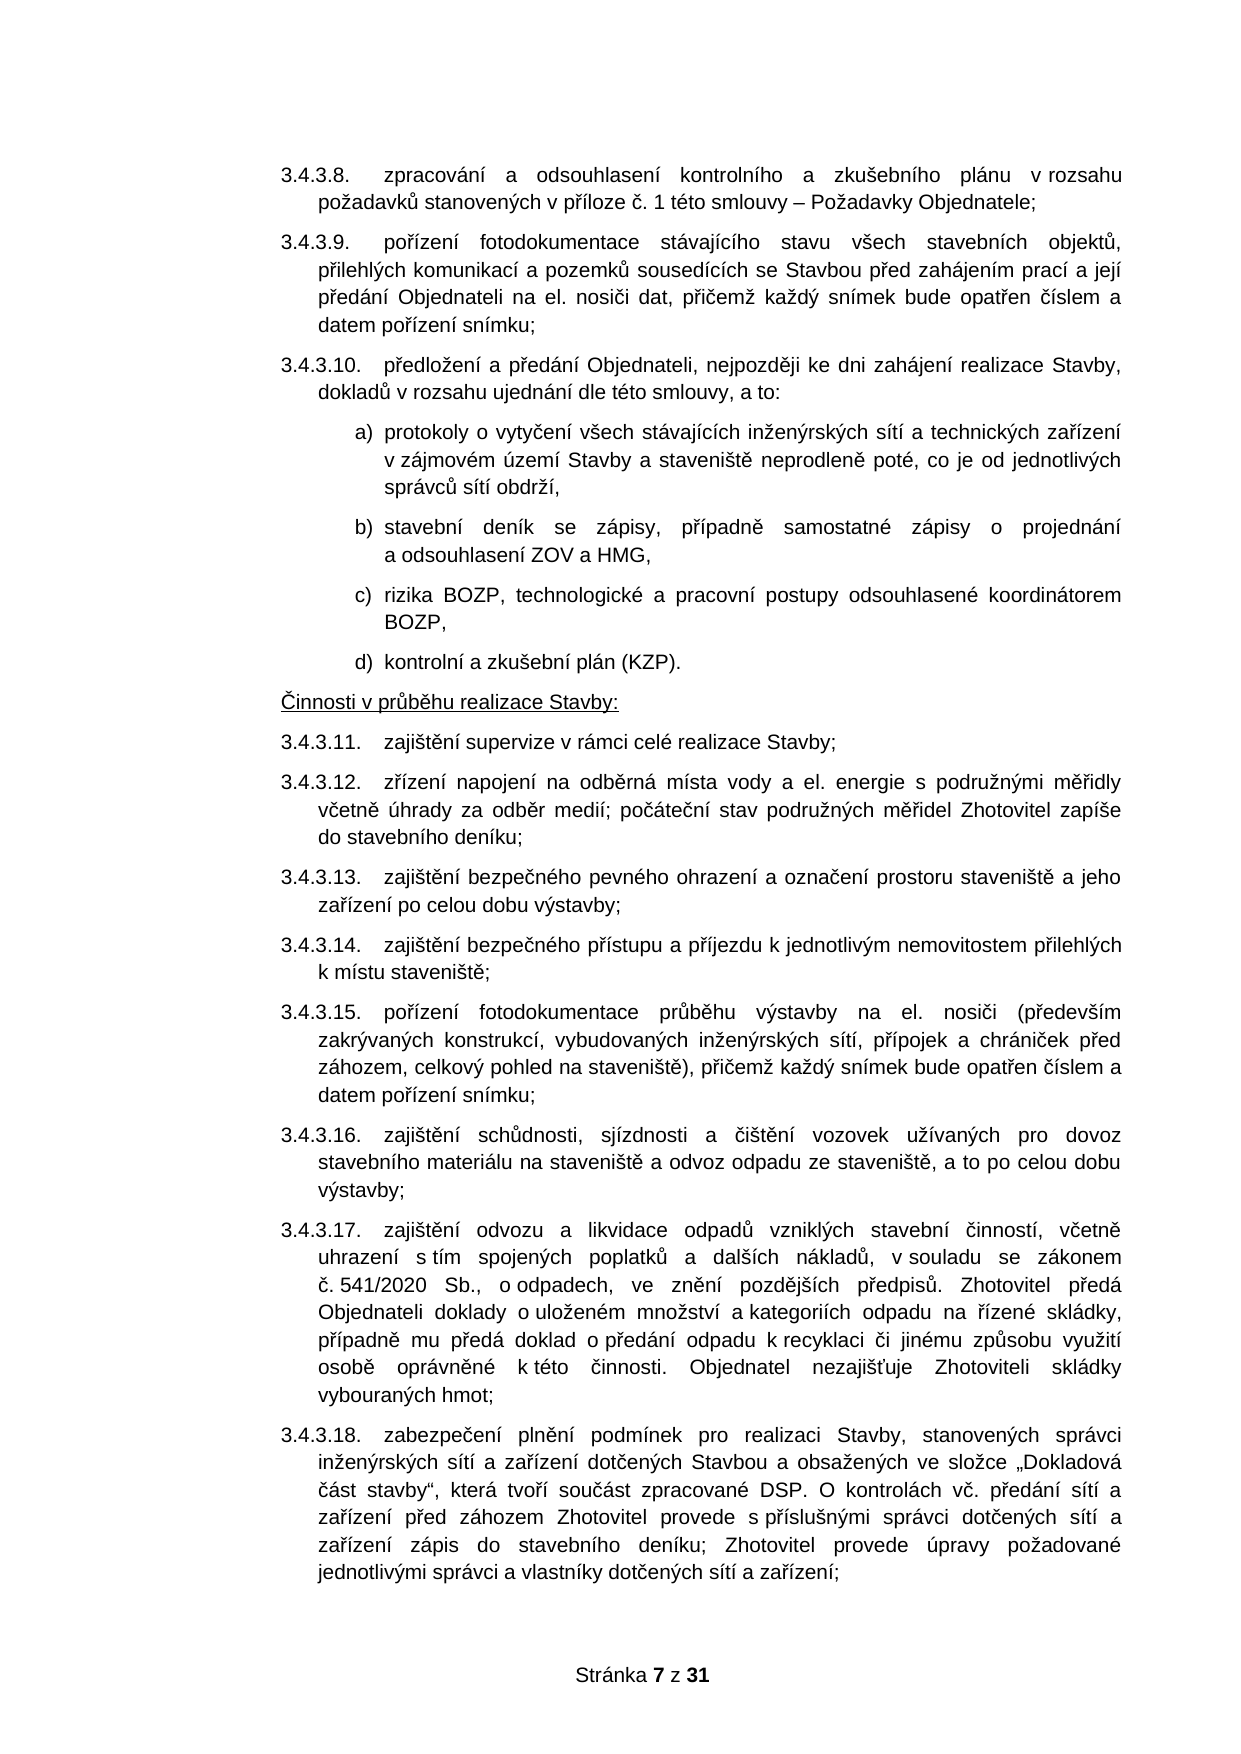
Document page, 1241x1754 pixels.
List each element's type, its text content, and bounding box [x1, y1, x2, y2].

list předložení a předání Objednateli, nejpozději ke dni zahájení realizace Stavby, dokladů v rozsahu ujednání dle této smlouvy, a to: [281, 352, 1122, 404]
list zajištění odvozu a likvidace odpadů vzniklých stavební činností, včetně uhrazení s tím spojených poplatků a dalších nákladů, v souladu se zákonem č. 541/2020 Sb., o odpadech, ve znění pozdějších předpisů. Zhotovitel předá Objednateli doklady o uloženém množství a kategoriích odpadu na řízené skládky, případně mu předá doklad o předání odpadu k recyklaci či jinému způsobu využití osobě oprávněné k této činnosti. Objednatel nezajišťuje Zhotoviteli skládky vybouraných hmot; [281, 1217, 1122, 1406]
list pořízení fotodokumentace průběhu výstavby na el. nosiči (především zakrývaných konstrukcí, vybudovaných inženýrských sítí, přípojek a chrániček před záhozem, celkový pohled na staveniště), přičemž každý snímek bude opatřen číslem a datem pořízení snímku; [281, 1000, 1122, 1106]
list zabezpečení plnění podmínek pro realizaci Stavby, stanovených správci inženýrských sítí a zařízení dotčených Stavbou a obsažených ve složce „Dokladová část stavby“, která tvoří součást zpracované DSP. O kontrolách vč. předání sítí a zařízení před záhozem Zhotovitel provede s příslušnými správci dotčených sítí a zařízení zápis do stavebního deníku; Zhotovitel provede úpravy požadované jednotlivými správci a vlastníky dotčených sítí a zařízení; [281, 1422, 1122, 1584]
list zpracování a odsouhlasení kontrolního a zkušebního plánu v rozsahu požadavků stanovených v příloze č. 1 této smlouvy – Požadavky Objednatele; [281, 162, 1122, 214]
list zřízení napojení na odběrná místa vody a el. energie s podružnými měřidly včetně úhrady za odběr medií; počáteční stav podružných měřidel Zhotovitel zapíše do stavebního deníku; [281, 770, 1122, 849]
list zajištění bezpečného pevného ohrazení a označení prostoru staveniště a jeho zařízení po celou dobu výstavby; [281, 865, 1122, 916]
list stavební deník se zápisy, případně samostatné zápisy o projednání a odsouhlasení ZOV a HMG, [354, 515, 1122, 566]
text Činnosti v průběhu realizace Stavby: [281, 690, 1122, 714]
list kontrolní a zkušební plán (KZP). [354, 650, 1122, 674]
list rizika BOZP, technologické a pracovní postupy odsouhlasené koordinátorem BOZP, [354, 582, 1122, 634]
list zajištění bezpečného přístupu a příjezdu k jednotlivým nemovitostem přilehlých k místu staveniště; [281, 932, 1122, 984]
list protokoly o vytyčení všech stávajících inženýrských sítí a technických zařízení v zájmovém území Stavby a staveniště neprodleně poté, co je od jednotlivých správců sítí obdrží, [354, 420, 1122, 499]
list zajištění supervize v rámci celé realizace Stavby; [281, 730, 1122, 754]
list zajištění schůdnosti, sjízdnosti a čištění vozovek užívaných pro dovoz stavebního materiálu na staveniště a odvoz odpadu ze staveniště, a to po celou dobu výstavby; [281, 1122, 1122, 1201]
list pořízení fotodokumentace stávajícího stavu všech stavebních objektů, přilehlých komunikací a pozemků sousedících se Stavbou před zahájením prací a její předání Objednateli na el. nosiči dat, přičemž každý snímek bude opatřen číslem a datem pořízení snímku; [281, 230, 1122, 336]
